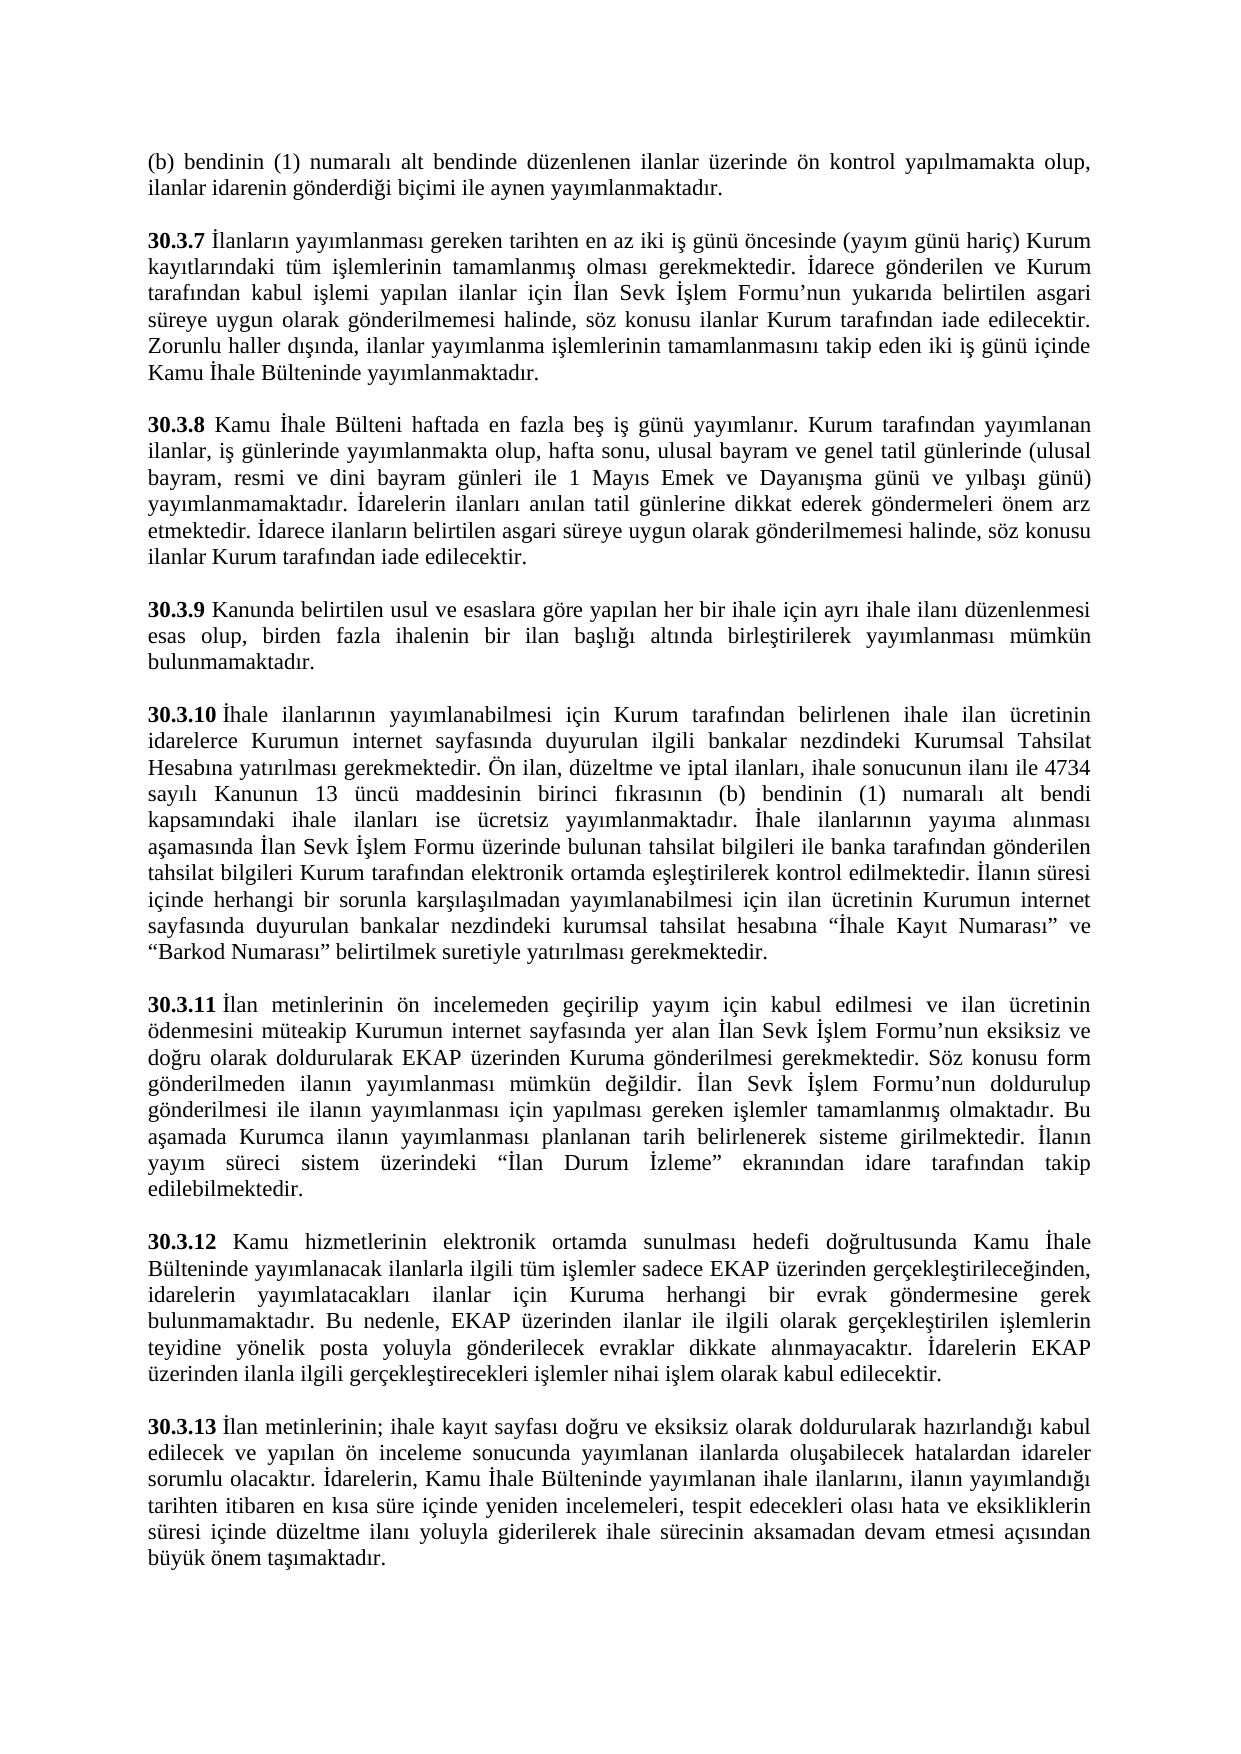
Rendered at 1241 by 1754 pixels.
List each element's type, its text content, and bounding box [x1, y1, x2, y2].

text 30.3.12 Kamu hizmetlerinin elektronik ortamda sunulması hedefi doğrultusunda Kamu İhale Bülteninde yayımlanacak ilanlarla ilgili tüm işlemler sadece EKAP üzerinden gerçekleştirileceğinden, idarelerin yayımlatacakları ilanlar için Kuruma herhangi bir evrak göndermesine gerek bulunmamaktadır. Bu nedenle, EKAP üzerinden ilanlar ile ilgili olarak gerçekleştirilen işlemlerin teyidine yönelik posta yoluyla gönderilecek evraklar dikkate alınmayacaktır. İdarelerin EKAP üzerinden ilanla ilgili gerçekleştirecekleri işlemler nihai işlem olarak kabul edilecektir. [148, 1228, 1092, 1386]
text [148, 148, 1092, 200]
text 30.3.7 İlanların yayımlanması gereken tarihten en az iki iş günü öncesinde (yayım günü hariç) Kurum kayıtlarındaki tüm işlemlerinin tamamlanmış olması gerekmektedir. İdarece gönderilen ve Kurum tarafından kabul işlemi yapılan ilanlar için İlan Sevk İşlem Formu’nun yukarıda belirtilen asgari süreye uygun olarak gönderilmemesi halinde, söz konusu ilanlar Kurum tarafından iade edilecektir. Zorunlu haller dışında, ilanlar yayımlanma işlemlerinin tamamlanmasını takip eden iki iş günü içinde Kamu İhale Bülteninde yayımlanmaktadır. [148, 227, 1092, 385]
text 30.3.8 Kamu İhale Bülteni haftada en fazla beş iş günü yayımlanır. Kurum tarafından yayımlanan ilanlar, iş günlerinde yayımlanmakta olup, hafta sonu, ulusal bayram ve genel tatil günlerinde (ulusal bayram, resmi ve dini bayram günleri ile 1 Mayıs Emek ve Dayanışma günü ve yılbaşı günü) yayımlanmamaktadır. İdarelerin ilanları anılan tatil günlerine dikkat ederek göndermeleri önem arz etmektedir. İdarece ilanların belirtilen asgari süreye uygun olarak gönderilmemesi halinde, söz konusu ilanlar Kurum tarafından iade edilecektir. [148, 411, 1092, 569]
text 30.3.11 İlan metinlerinin ön incelemeden geçirilip yayım için kabul edilmesi ve ilan ücretinin ödenmesini müteakip Kurumun internet sayfasında yer alan İlan Sevk İşlem Formu’nun eksiksiz ve doğru olarak doldurularak EKAP üzerinden Kuruma gönderilmesi gerekmektedir. Söz konusu form gönderilmeden ilanın yayımlanması mümkün değildir. İlan Sevk İşlem Formu’nun doldurulup gönderilmesi ile ilanın yayımlanması için yapılması gereken işlemler tamamlanmış olmaktadır. Bu aşamada Kurumca ilanın yayımlanması planlanan tarih belirlenerek sisteme girilmektedir. İlanın yayım süreci sistem üzerindeki “İlan Durum İzleme” ekranından idare tarafından takip edilebilmektedir. [148, 991, 1092, 1202]
text 30.3.13 İlan metinlerinin; ihale kayıt sayfası doğru ve eksiksiz olarak doldurularak hazırlandığı kabul edilecek ve yapılan ön inceleme sonucunda yayımlanan ilanlarda oluşabilecek hatalardan idareler sorumlu olacaktır. İdarelerin, Kamu İhale Bülteninde yayımlanan ihale ilanlarını, ilanın yayımlandığı tarihten itibaren en kısa süre içinde yeniden incelemeleri, tespit edecekleri olası hata ve eksikliklerin süresi içinde düzeltme ilanı yoluyla giderilerek ihale sürecinin aksamadan devam etmesi açısından büyük önem taşımaktadır. [148, 1413, 1092, 1571]
text 30.3.9 Kanunda belirtilen usul ve esaslara göre yapılan her bir ihale için ayrı ihale ilanı düzenlenmesi esas olup, birden fazla ihalenin bir ilan başlığı altında birleştirilerek yayımlanması mümkün bulunmamaktadır. [148, 596, 1092, 675]
text 30.3.10 İhale ilanlarının yayımlanabilmesi için Kurum tarafından belirlenen ihale ilan ücretinin idarelerce Kurumun internet sayfasında duyurulan ilgili bankalar nezdindeki Kurumsal Tahsilat Hesabına yatırılması gerekmektedir. Ön ilan, düzeltme ve iptal ilanları, ihale sonucunun ilanı ile 4734 sayılı Kanunun 13 üncü maddesinin birinci fıkrasının (b) bendinin (1) numaralı alt bendi kapsamındaki ihale ilanları ise ücretsiz yayımlanmaktadır. İhale ilanlarının yayıma alınması aşamasında İlan Sevk İşlem Formu üzerinde bulunan tahsilat bilgileri ile banka tarafından gönderilen tahsilat bilgileri Kurum tarafından elektronik ortamda eşleştirilerek kontrol edilmektedir. İlanın süresi içinde herhangi bir sorunla karşılaşılmadan yayımlanabilmesi için ilan ücretinin Kurumun internet sayfasında duyurulan bankalar nezdindeki kurumsal tahsilat hesabına “İhale Kayıt Numarası” ve “Barkod Numarası” belirtilmek suretiyle yatırılması gerekmektedir. [148, 701, 1092, 965]
